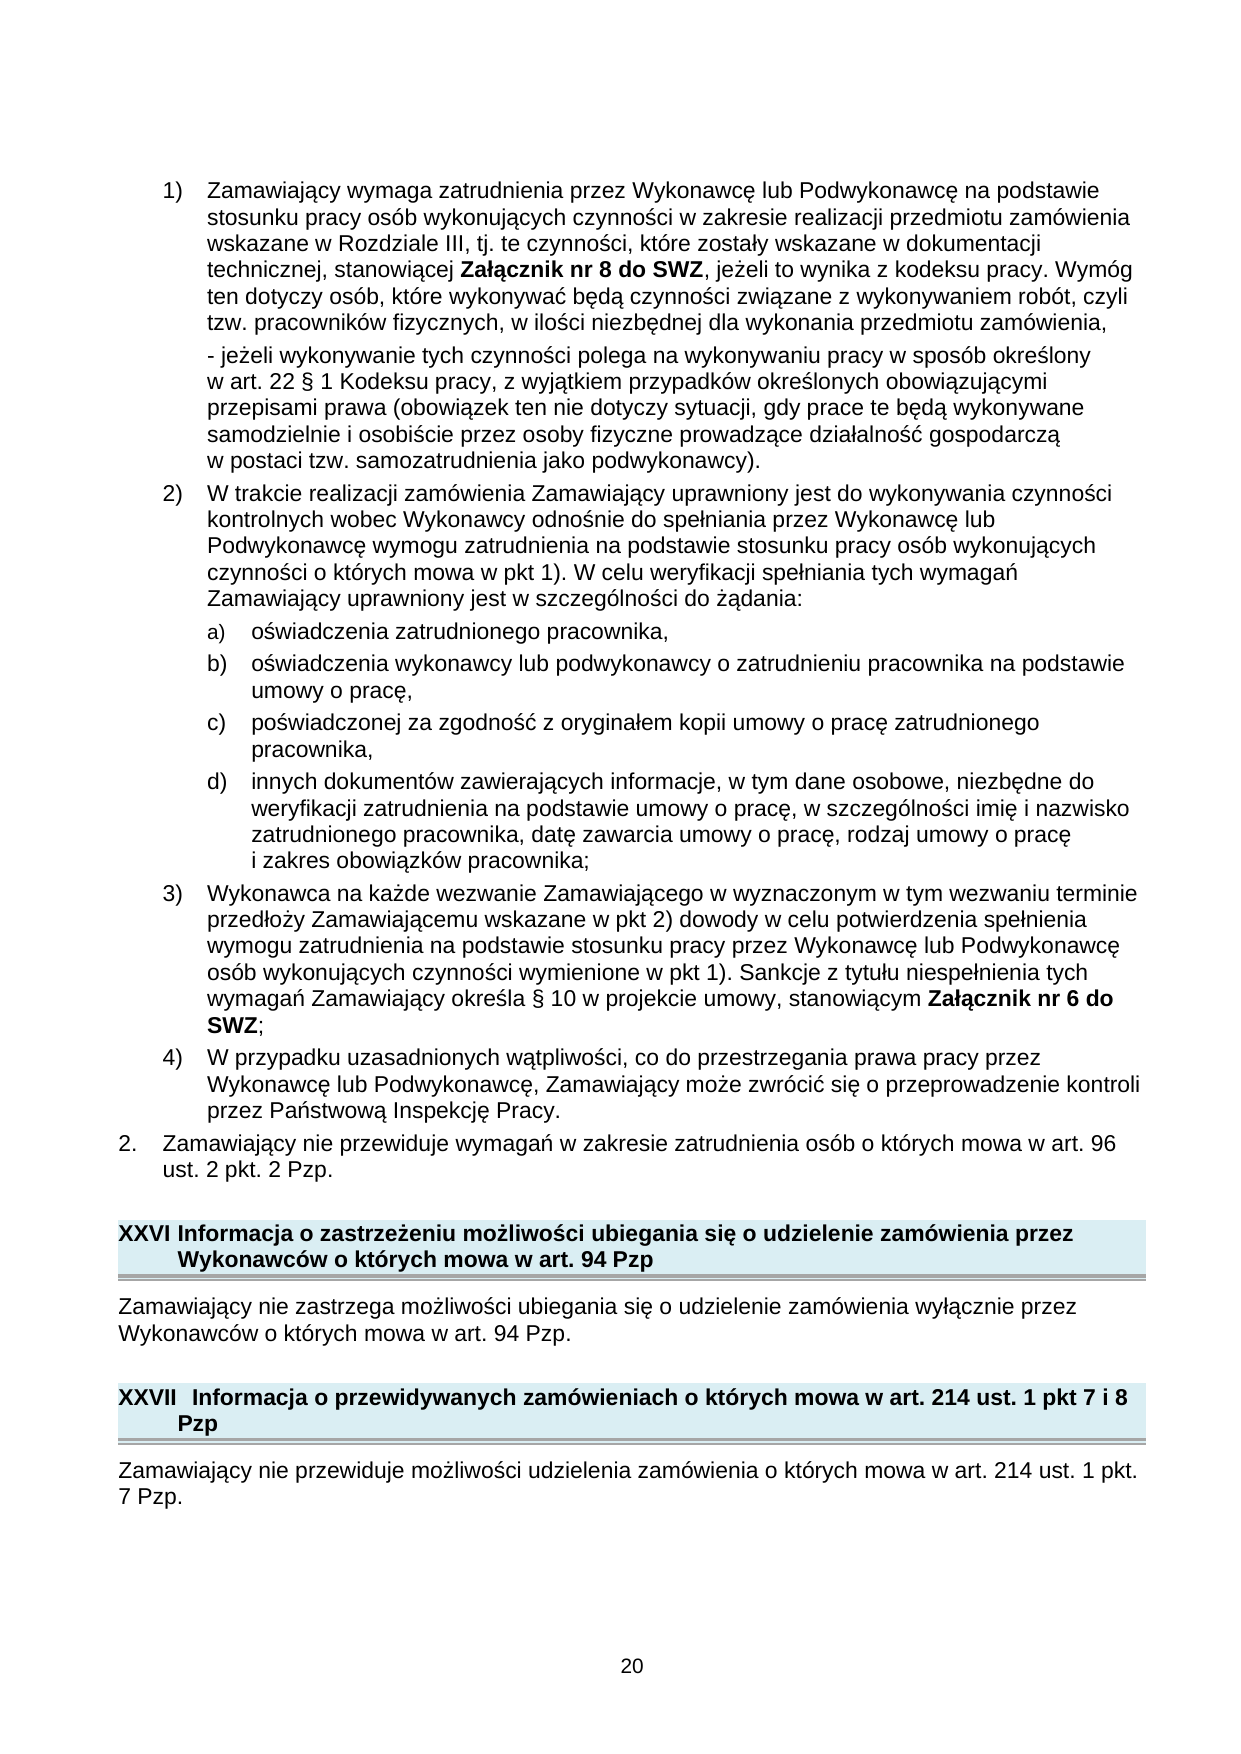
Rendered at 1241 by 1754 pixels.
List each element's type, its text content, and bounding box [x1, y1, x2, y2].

list - jeżeli wykonywanie tych czynności polega na wykonywaniu pracy w sposób określony w art. 22 § 1 Kodeksu pracy, z wyjątkiem przypadków określonych obowiązującymi przepisami prawa (obowiązek ten nie dotyczy sytuacji, gdy prace te będą wykonywane samodzielnie i osobiście przez osoby fizyczne prowadzące działalność gospodarczą w postaci tzw. samozatrudnienia jako podwykonawcy). [207, 342, 1146, 473]
list W przypadku uzasadnionych wątpliwości, co do przestrzegania prawa pracy przez Wykonawcę lub Podwykonawcę, Zamawiający może zwrócić się o przeprowadzenie kontroli przez Państwową Inspekcję Pracy. [162, 1044, 1146, 1123]
list innych dokumentów zawierających informacje, w tym dane osobowe, niezbędne do weryfikacji zatrudnienia na podstawie umowy o pracę, w szczególności imię i nazwisko zatrudnionego pracownika, datę zawarcia umowy o pracę, rodzaj umowy o pracę i zakres obowiązków pracownika; [207, 768, 1146, 873]
list W trakcie realizacji zamówienia Zamawiający uprawniony jest do wykonywania czynności kontrolnych wobec Wykonawcy odnośnie do spełniania przez Wykonawcę lub Podwykonawcę wymogu zatrudnienia na podstawie stosunku pracy osób wykonujących czynności o których mowa w pkt 1). W celu weryfikacji spełniania tych wymagań Zamawiający uprawniony jest w szczególności do żądania: [162, 479, 1146, 611]
list Zamawiający wymaga zatrudnienia przez Wykonawcę lub Podwykonawcę na podstawie stosunku pracy osób wykonujących czynności w zakresie realizacji przedmiotu zamówienia wskazane w Rozdziale III, tj. te czynności, które zostały wskazane w dokumentacji technicznej, stanowiącej Załącznik nr 8 do SWZ, jeżeli to wynika z kodeksu pracy. Wymóg ten dotyczy osób, które wykonywać będą czynności związane z wykonywaniem robót, czyli tzw. pracowników fizycznych, w ilości niezbędnej dla wykonania przedmiotu zamówienia, [162, 177, 1146, 335]
list oświadczenia zatrudnionego pracownika, [207, 618, 1146, 644]
text XXVI Informacja o zastrzeżeniu możliwości ubiegania się o udzielenie zamówienia przez Wykonawców o których mowa w art. 94 Pzp [118, 1220, 1146, 1274]
list Zamawiający nie przewiduje wymagań w zakresie zatrudnienia osób o których mowa w art. 96 ust. 2 pkt. 2 Pzp. [118, 1129, 1146, 1182]
list poświadczonej za zgodność z oryginałem kopii umowy o pracę zatrudnionego pracownika, [207, 709, 1146, 762]
text XXVII Informacja o przewidywanych zamówieniach o których mowa w art. 214 ust. 1 pkt 7 i 8 Pzp [118, 1383, 1146, 1438]
list Zamawiający nie zastrzega możliwości ubiegania się o udzielenie zamówienia wyłącznie przez Wykonawców o których mowa w art. 94 Pzp. [118, 1293, 1146, 1346]
list oświadczenia wykonawcy lub podwykonawcy o zatrudnieniu pracownika na podstawie umowy o pracę, [207, 650, 1146, 703]
list Zamawiający nie przewiduje możliwości udzielenia zamówienia o których mowa w art. 214 ust. 1 pkt. 7 Pzp. [118, 1457, 1146, 1510]
list Wykonawca na każde wezwanie Zamawiającego w wyznaczonym w tym wezwaniu terminie przedłoży Zamawiającemu wskazane w pkt 2) dowody w celu potwierdzenia spełnienia wymogu zatrudnienia na podstawie stosunku pracy przez Wykonawcę lub Podwykonawcę osób wykonujących czynności wymienione w pkt 1). Sankcje z tytułu niespełnienia tych wymagań Zamawiający określa § 10 w projekcie umowy, stanowiącym Załącznik nr 6 do SWZ; [162, 880, 1146, 1038]
